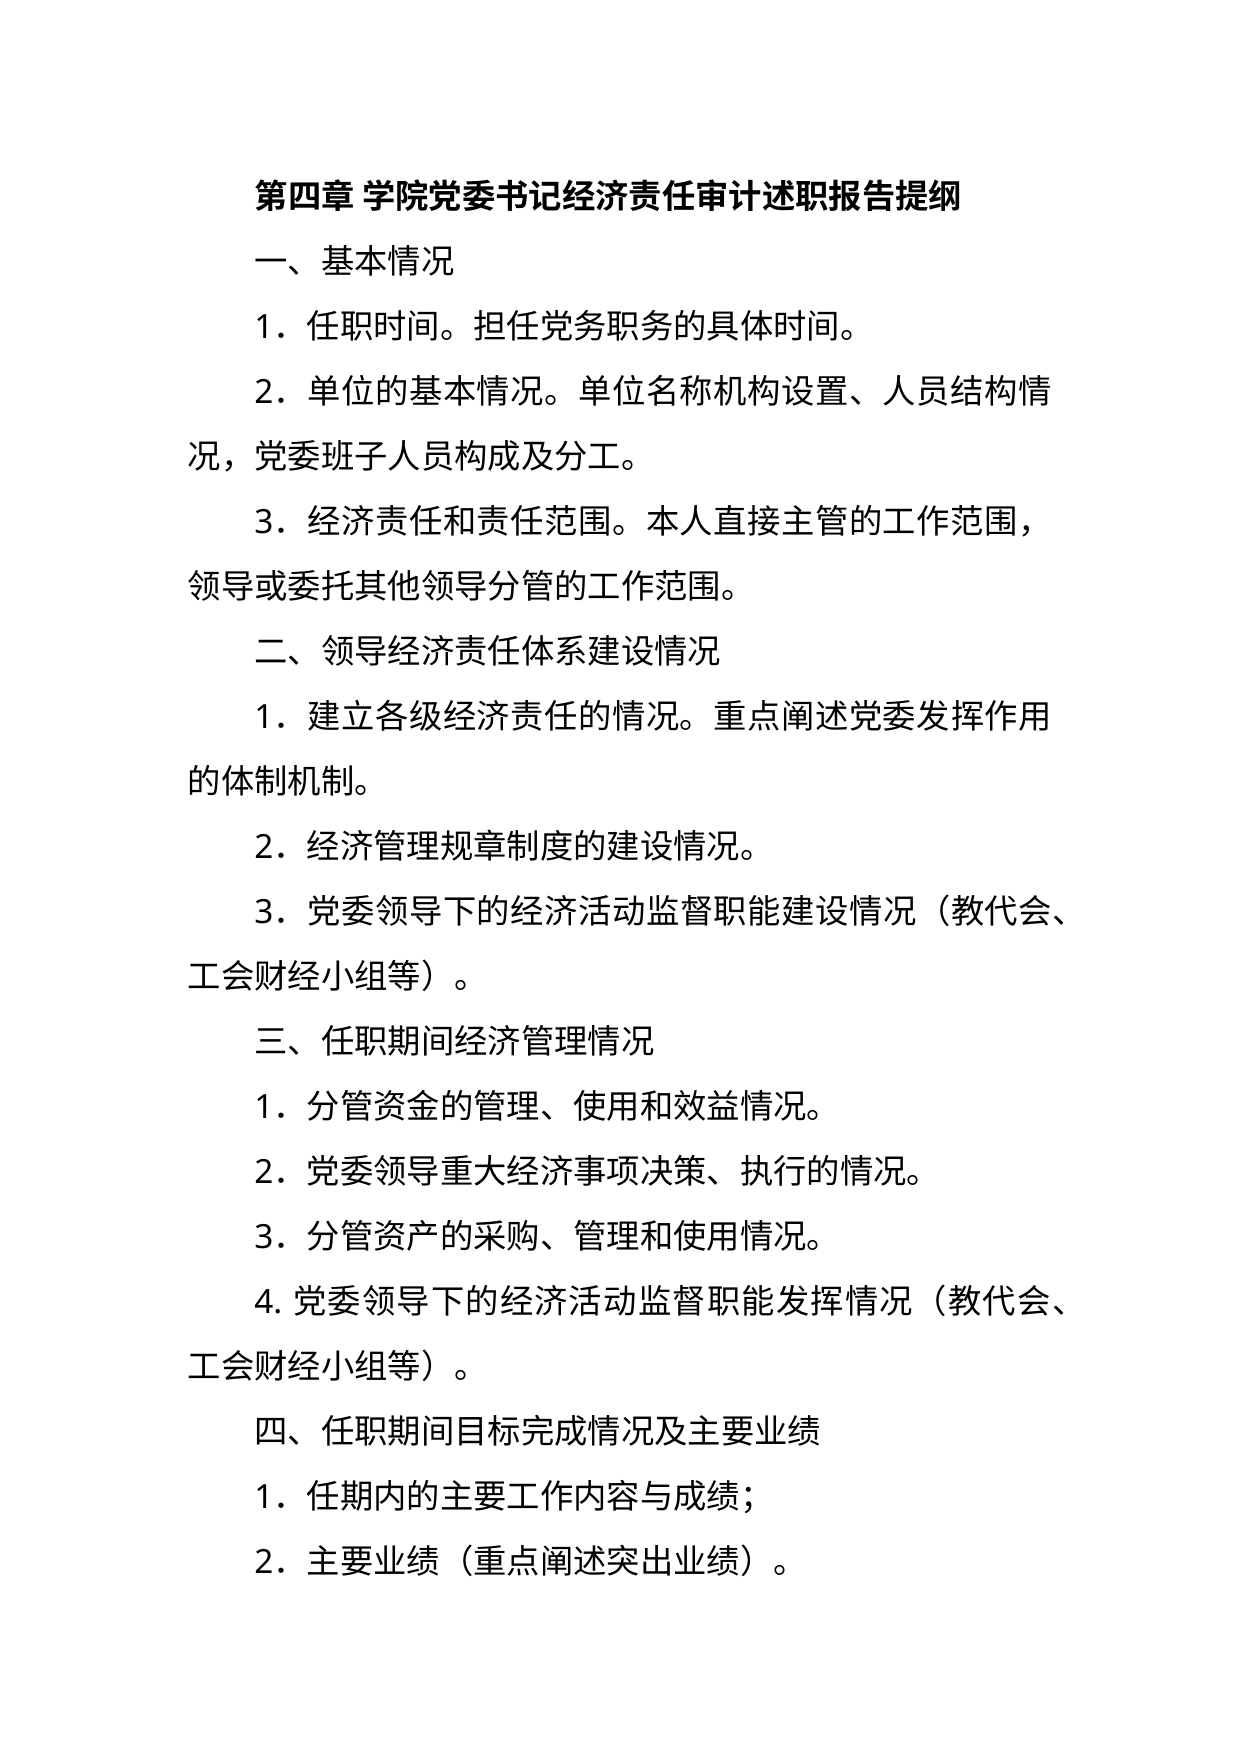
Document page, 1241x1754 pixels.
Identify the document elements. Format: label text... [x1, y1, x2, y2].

text 4. 党委领导下的经济活动监督职能发挥情况（教代会、工会财经小组等）。 [187, 1267, 1053, 1397]
text 三、任职期间经济管理情况 [187, 1007, 1053, 1072]
text 二、领导经济责任体系建设情况 [187, 617, 1053, 682]
text 1．分管资金的管理、使用和效益情况。 [187, 1072, 1053, 1137]
text 四、任职期间目标完成情况及主要业绩 [187, 1397, 1053, 1462]
text 一、基本情况 [187, 227, 1053, 292]
text 3．党委领导下的经济活动监督职能建设情况（教代会、工会财经小组等）。 [187, 877, 1053, 1007]
text 3．经济责任和责任范围。本人直接主管的工作范围，领导或委托其他领导分管的工作范围。 [187, 487, 1053, 617]
text 2．经济管理规章制度的建设情况。 [187, 812, 1053, 877]
text 3．分管资产的采购、管理和使用情况。 [187, 1202, 1053, 1267]
text 2．单位的基本情况。单位名称机构设置、人员结构情况，党委班子人员构成及分工。 [187, 357, 1053, 487]
text 2．党委领导重大经济事项决策、执行的情况。 [187, 1137, 1053, 1202]
text 1．建立各级经济责任的情况。重点阐述党委发挥作用的体制机制。 [187, 682, 1053, 812]
text 第四章 学院党委书记经济责任审计述职报告提纲 [187, 162, 1053, 227]
text 2．主要业绩（重点阐述突出业绩）。 [187, 1527, 1053, 1592]
text 1．任期内的主要工作内容与成绩； [187, 1462, 1053, 1527]
text 1．任职时间。担任党务职务的具体时间。 [187, 292, 1053, 357]
